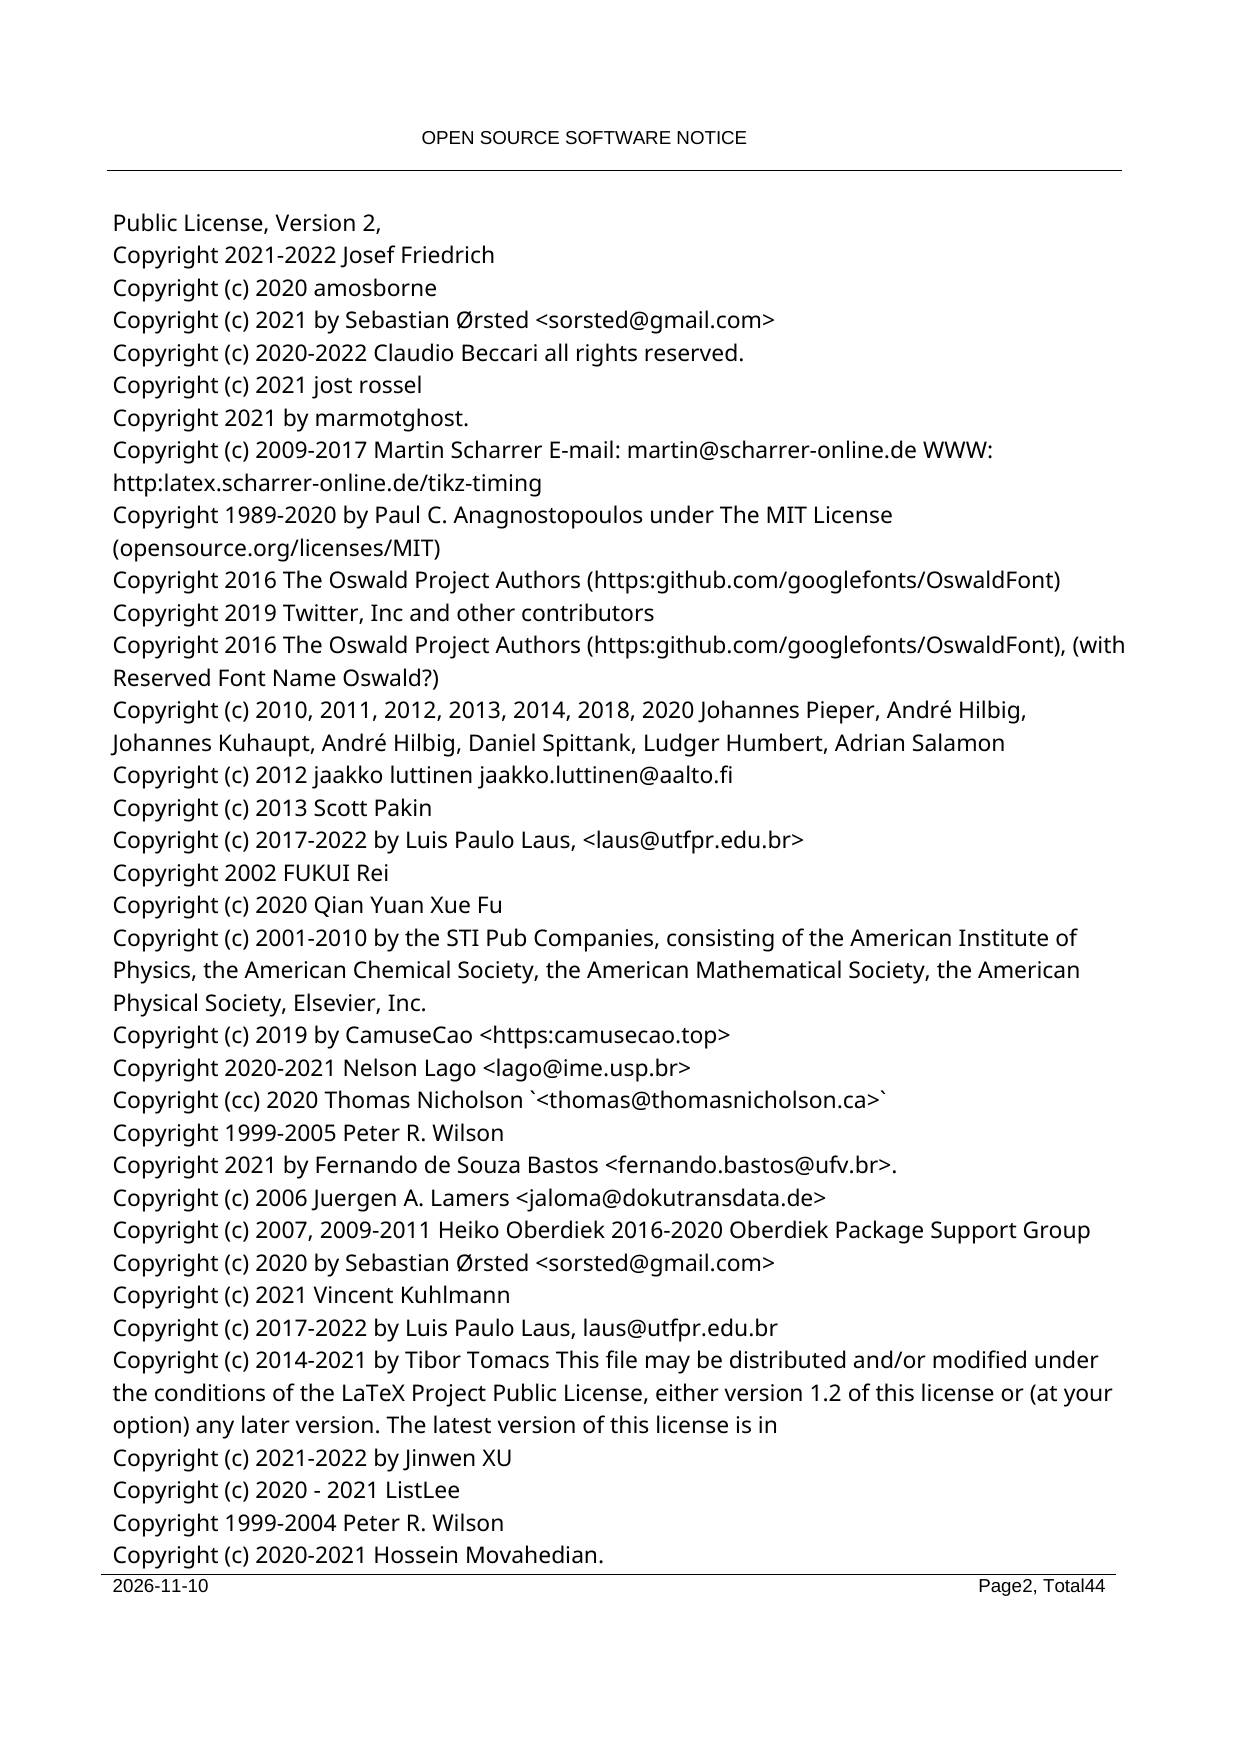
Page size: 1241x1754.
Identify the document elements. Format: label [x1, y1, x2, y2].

text [112, 206, 1128, 1571]
